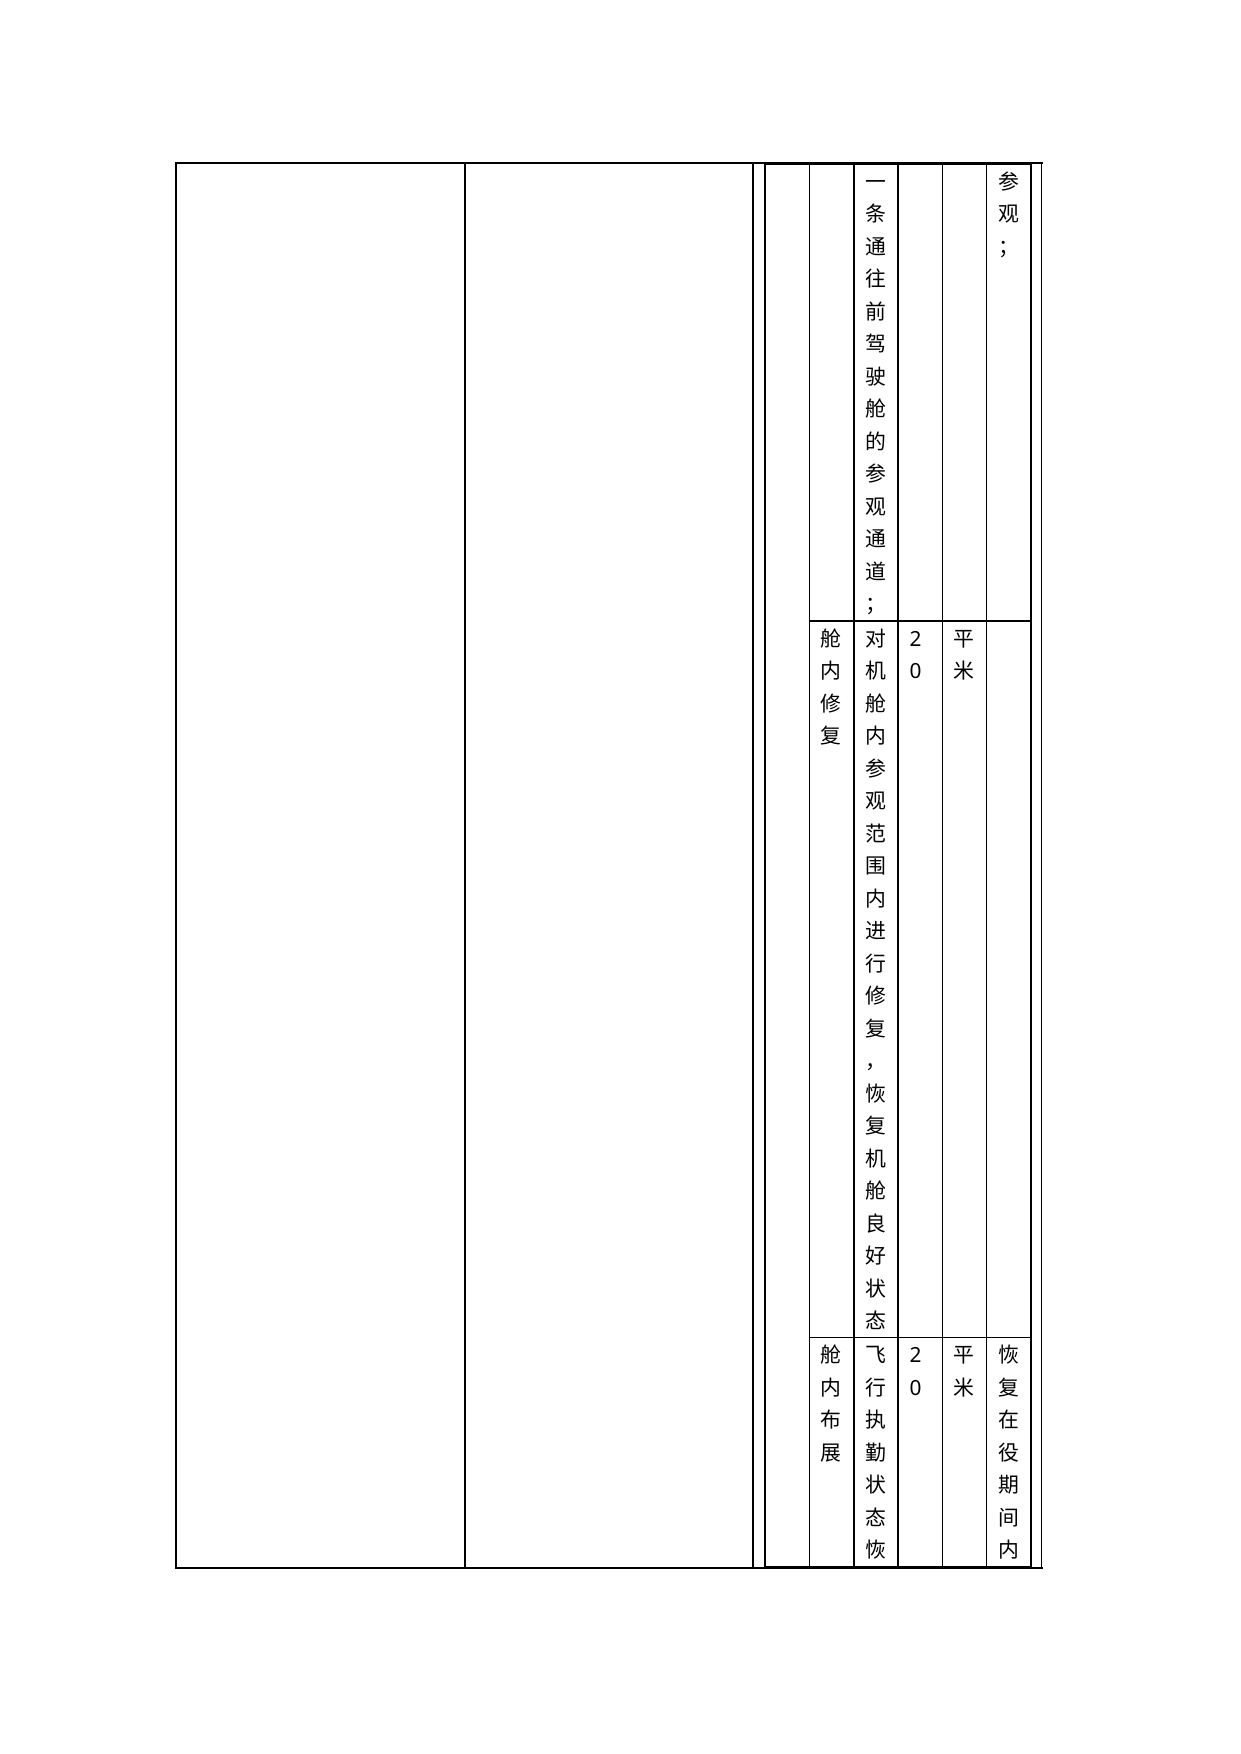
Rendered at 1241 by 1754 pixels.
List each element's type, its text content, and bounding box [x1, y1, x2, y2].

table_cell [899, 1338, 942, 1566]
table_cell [1032, 164, 1041, 1567]
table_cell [899, 165, 942, 620]
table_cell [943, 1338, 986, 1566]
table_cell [810, 622, 853, 1337]
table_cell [855, 165, 897, 620]
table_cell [754, 164, 764, 1567]
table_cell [899, 622, 942, 1337]
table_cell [943, 622, 986, 1337]
table_cell ★ [466, 164, 752, 1567]
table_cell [855, 622, 897, 1337]
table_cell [987, 622, 1030, 1337]
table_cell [766, 165, 809, 1566]
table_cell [987, 165, 1030, 620]
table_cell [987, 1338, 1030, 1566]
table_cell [810, 165, 853, 620]
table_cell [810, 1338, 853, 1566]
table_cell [943, 165, 986, 620]
table_cell 1 [177, 164, 464, 1567]
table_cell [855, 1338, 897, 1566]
